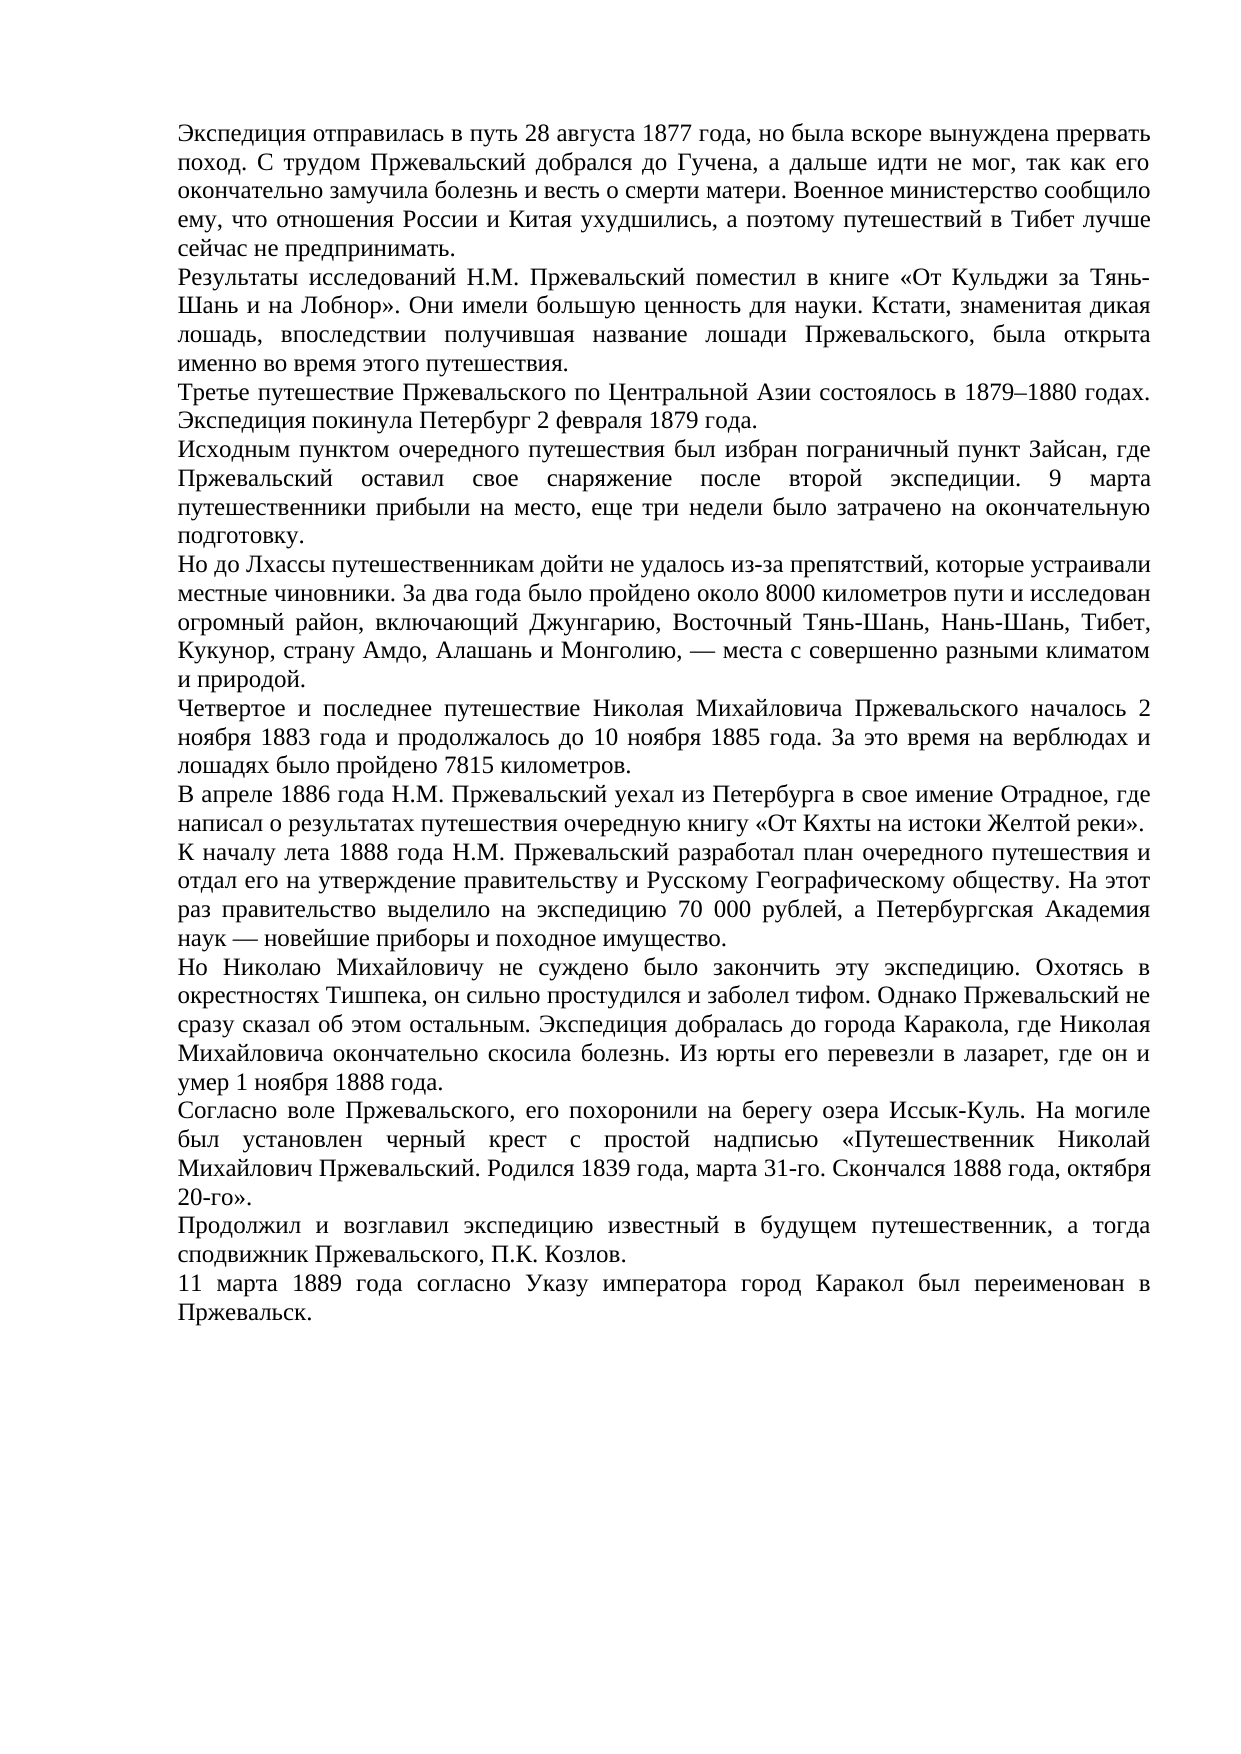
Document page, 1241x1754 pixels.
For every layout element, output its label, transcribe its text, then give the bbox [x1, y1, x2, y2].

text В апреле 1886 года Н.М. Пржевальский уехал из Петербурга в свое имение Отрадное, где написал о результатах путешествия очередную книгу «От Кяхты на истоки Желтой реки». [177, 779, 1152, 837]
text Четвертое и последнее путешествие Николая Михайловича Пржевальского началось 2 ноября 1883 года и продолжалось до 10 ноября 1885 года. За это время на верблюдах и лошадях было пройдено 7815 километров. [177, 693, 1152, 779]
text Экспедиция отправилась в путь 28 августа 1877 года, но была вскоре вынуждена прервать поход. С трудом Пржевальский добрался до Гучена, а дальше идти не мог, так как его окончательно замучила болезнь и весть о смерти матери. Военное министерство сообщило ему, что отношения России и Китая ухудшились, а поэтому путешествий в Тибет лучше сейчас не предпринимать. [177, 118, 1152, 262]
text К началу лета 1888 года Н.М. Пржевальский разработал план очередного путешествия и отдал его на утверждение правительству и Русскому Географическому обществу. На этот раз правительство выделило на экспедицию 70 000 рублей, а Петербургская Академия наук — новейшие приборы и походное имущество. [177, 837, 1152, 952]
text Согласно воле Пржевальского, его похоронили на берегу озера Иссык-Куль. На могиле был установлен черный крест с простой надписью «Путешественник Николай Михайлович Пржевальский. Родился 1839 года, марта 31-го. Скончался 1888 года, октября 20-го». [177, 1096, 1152, 1211]
text Исходным пунктом очередного путешествия был избран пограничный пункт Зайсан, где Пржевальский оставил свое снаряжение после второй экспедиции. 9 марта путешественники прибыли на место, еще три недели было затрачено на окончательную подготовку. [177, 434, 1152, 549]
text Третье путешествие Пржевальского по Центральной Азии состоялось в 1879–1880 годах. Экспедиция покинула Петербург 2 февраля 1879 года. [177, 377, 1152, 434]
text Продолжил и возглавил экспедицию известный в будущем путешественник, а тогда сподвижник Пржевальского, П.К. Козлов. [177, 1211, 1152, 1268]
text Результаты исследований Н.М. Пржевальский поместил в книге «От Кульджи за Тянь-Шань и на Лобнор». Они имели большую ценность для науки. Кстати, знаменитая дикая лошадь, впоследствии получившая название лошади Пржевальского, была открыта именно во время этого путешествия. [177, 262, 1152, 377]
text 11 марта 1889 года согласно Указу императора город Каракол был переименован в Пржевальск. [177, 1268, 1152, 1326]
text Но Николаю Михайловичу не суждено было закончить эту экспедицию. Охотясь в окрестностях Тишпека, он сильно простудился и заболел тифом. Однако Пржевальский не сразу сказал об этом остальным. Экспедиция добралась до города Каракола, где Николая Михайловича окончательно скосила болезнь. Из юрты его перевезли в лазарет, где он и умер 1 ноября 1888 года. [177, 952, 1152, 1096]
text Но до Лхассы путешественникам дойти не удалось из-за препятствий, которые устраивали местные чиновники. За два года было пройдено около 8000 километров пути и исследован огромный район, включающий Джунгарию, Восточный Тянь-Шань, Нань-Шань, Тибет, Кукунор, страну Амдо, Алашань и Монголию, — места с совершенно разными климатом и природой. [177, 549, 1152, 693]
